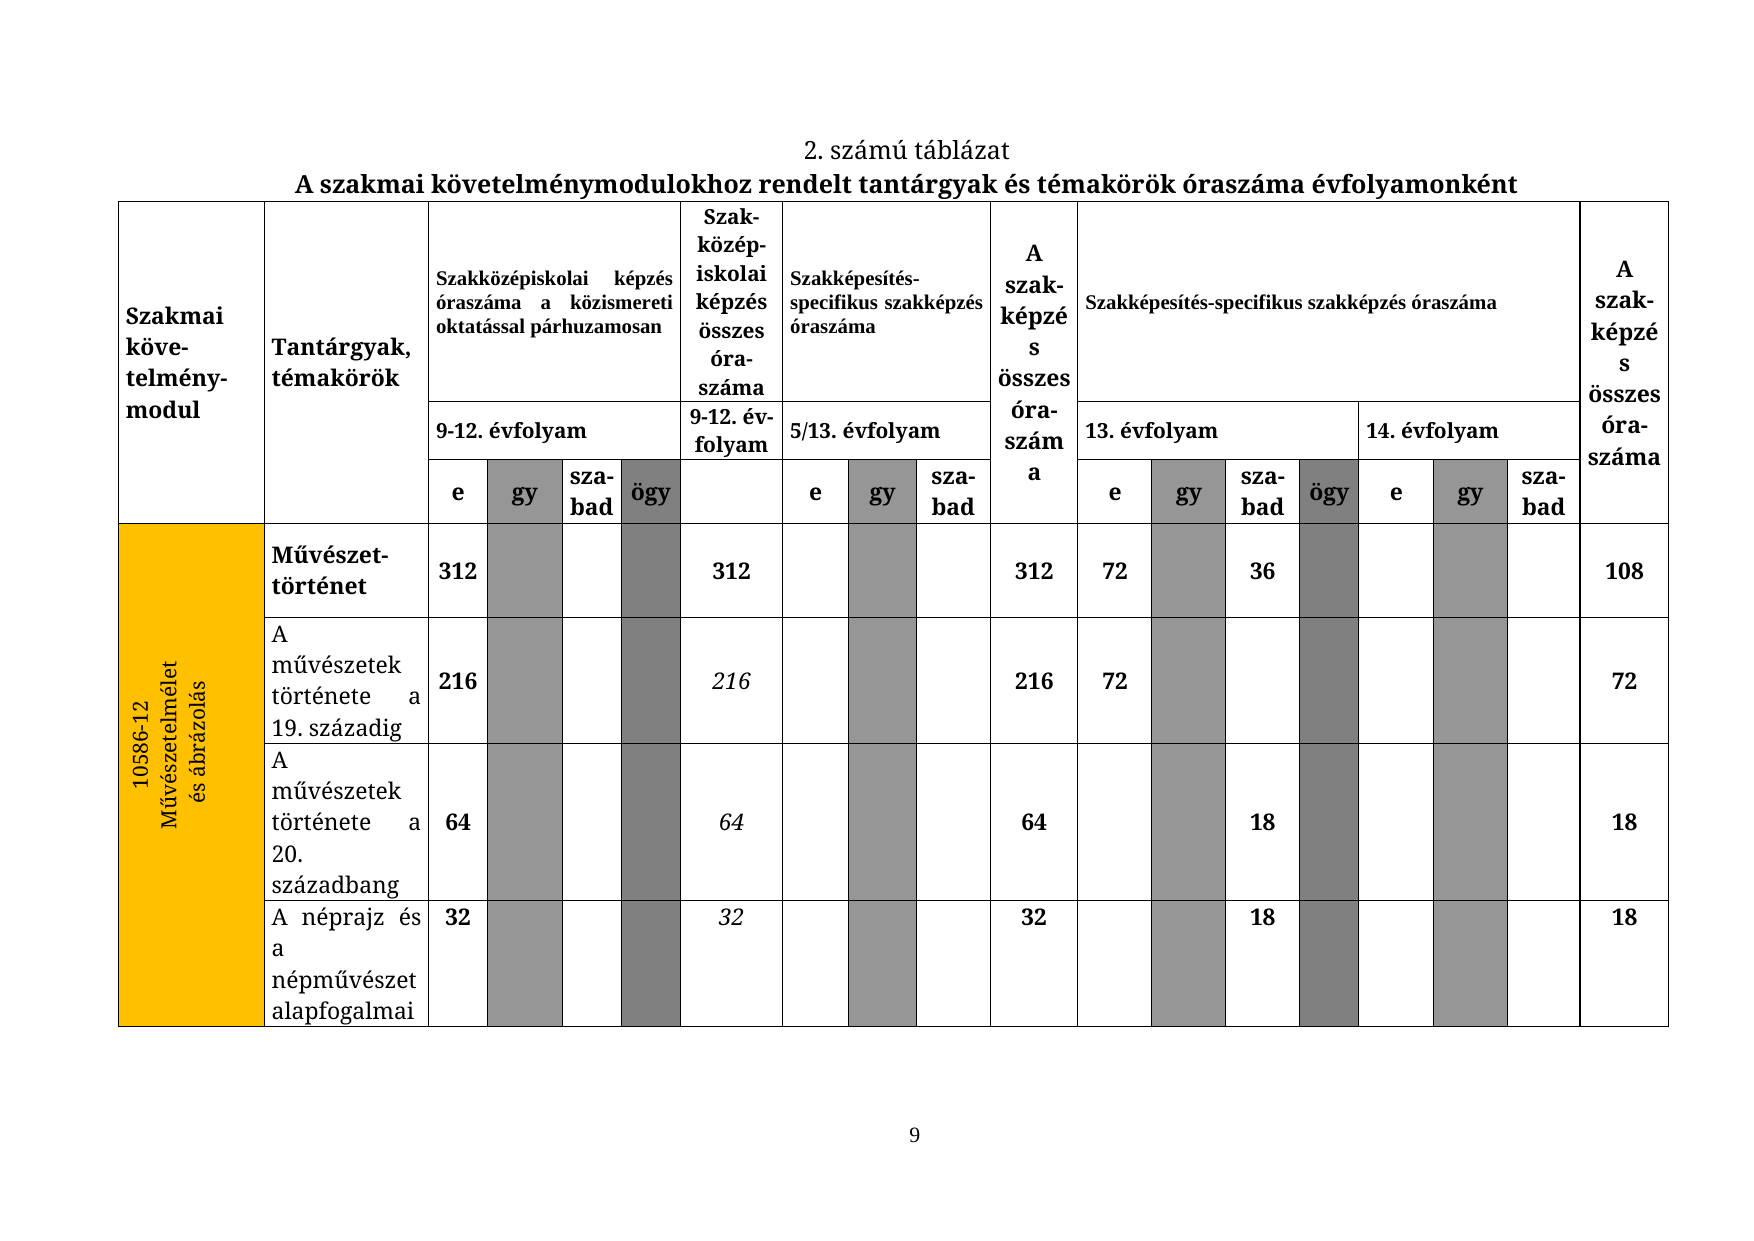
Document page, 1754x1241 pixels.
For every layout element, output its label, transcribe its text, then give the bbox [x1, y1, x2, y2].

table_cell [1152, 618, 1225, 743]
table_cell [1226, 618, 1299, 743]
table_cell [1152, 744, 1225, 900]
table_cell [1434, 744, 1507, 900]
table_cell [849, 618, 916, 743]
table_cell 9-12. évfolyam [429, 402, 680, 459]
table_cell [783, 618, 848, 743]
table_cell [488, 618, 562, 743]
table_cell 32 [681, 901, 782, 1026]
table_cell 9-12. év-folyam [681, 402, 782, 459]
table_cell sza-bad [1226, 460, 1299, 523]
table_cell 32 [429, 901, 487, 1026]
table_cell [1078, 744, 1151, 900]
table_cell [783, 524, 848, 617]
table_cell ögy [1300, 460, 1358, 523]
table_cell [1508, 524, 1579, 617]
table_cell [1359, 524, 1433, 617]
table_header Szakképesítés-specifikus szakképzés óraszáma [1078, 202, 1579, 401]
table_header A szak-képzés összes óra-száma [991, 202, 1077, 523]
table_cell [1434, 524, 1507, 617]
table_cell 36 [1226, 524, 1299, 617]
table_cell [1508, 744, 1579, 900]
table_cell 5/13. évfolyam [783, 402, 990, 459]
table_cell [783, 744, 848, 900]
table_cell [563, 524, 621, 617]
table_cell 18 [1226, 901, 1299, 1026]
table_cell e [429, 460, 487, 523]
table_cell [917, 901, 990, 1026]
table_cell sza-bad [563, 460, 621, 523]
table_cell A művészetek története a 20. századbang [265, 744, 428, 900]
table_cell [1300, 744, 1358, 900]
table_cell [917, 744, 990, 900]
table_cell [622, 744, 680, 900]
table_header Szakmai köve-telmény-modul [119, 202, 264, 523]
table_cell sza-bad [917, 460, 990, 523]
table_cell [849, 901, 916, 1026]
table_cell [622, 524, 680, 617]
table_cell [1300, 901, 1358, 1026]
table_cell [1078, 901, 1151, 1026]
table_cell 216 [681, 618, 782, 743]
table_header Szak-közép-iskolai képzés összes óra-száma [681, 202, 782, 401]
table_cell [622, 618, 680, 743]
table_cell [1152, 901, 1225, 1026]
table_cell [563, 618, 621, 743]
table_cell 18 [1581, 744, 1668, 900]
table_cell ögy [622, 460, 680, 523]
table_cell [1434, 901, 1507, 1026]
table_cell e [1078, 460, 1151, 523]
table_cell 72 [1078, 618, 1151, 743]
table_cell 312 [681, 524, 782, 617]
table_cell [1434, 618, 1507, 743]
table_cell [1359, 744, 1433, 900]
table_cell 64 [991, 744, 1077, 900]
table_cell [488, 524, 562, 617]
table_cell 72 [1581, 618, 1668, 743]
table_cell 14. évfolyam [1359, 402, 1579, 459]
table_cell 216 [991, 618, 1077, 743]
text 2. számú táblázat [207, 133, 1606, 167]
table_cell 312 [991, 524, 1077, 617]
table_cell A néprajz és a népművészet alapfogalmai [265, 901, 428, 1026]
table_cell [1300, 618, 1358, 743]
table_header A szak-képzés összes óra-száma [1581, 202, 1668, 523]
table_header Szakközépiskolai képzés óraszáma a közismereti oktatással párhuzamosan [429, 202, 680, 401]
table_cell [783, 901, 848, 1026]
table_cell [622, 901, 680, 1026]
table_cell gy [1434, 460, 1507, 523]
table_cell [1508, 618, 1579, 743]
table_cell 18 [1581, 901, 1668, 1026]
table_cell e [783, 460, 848, 523]
table_cell [849, 524, 916, 617]
table_cell 13. évfolyam [1078, 402, 1358, 459]
table_cell [1359, 901, 1433, 1026]
table_cell sza-bad [1508, 460, 1579, 523]
table_cell 18 [1226, 744, 1299, 900]
table_cell [917, 524, 990, 617]
table_cell [1508, 901, 1579, 1026]
table_cell Művészet-történet [265, 524, 428, 617]
table_cell 64 [429, 744, 487, 900]
table_cell 10586-12 Művészetelmélet és ábrázolás [119, 524, 264, 1026]
table_cell 216 [429, 618, 487, 743]
table_header Szakképesítés-specifikus szakképzés óraszáma [783, 202, 990, 401]
table_cell [681, 460, 782, 523]
table_cell 64 [681, 744, 782, 900]
table_cell [849, 744, 916, 900]
text A szakmai követelménymodulokhoz rendelt tantárgyak és témakörök óraszáma évfolyamonként [207, 167, 1606, 201]
table_cell [488, 744, 562, 900]
table_cell gy [488, 460, 562, 523]
table_cell e [1359, 460, 1433, 523]
table_header Tantárgyak, témakörök [265, 202, 428, 523]
table_cell gy [1152, 460, 1225, 523]
table_cell [563, 901, 621, 1026]
table_cell [1152, 524, 1225, 617]
table_cell gy [849, 460, 916, 523]
table_cell [1300, 524, 1358, 617]
table_cell 312 [429, 524, 487, 617]
table_cell A művészetek története a 19. századig [265, 618, 428, 743]
table_cell [1359, 618, 1433, 743]
table_cell 108 [1581, 524, 1668, 617]
table_cell [917, 618, 990, 743]
table_cell [488, 901, 562, 1026]
table_cell 32 [991, 901, 1077, 1026]
table_cell 72 [1078, 524, 1151, 617]
table_cell [563, 744, 621, 900]
